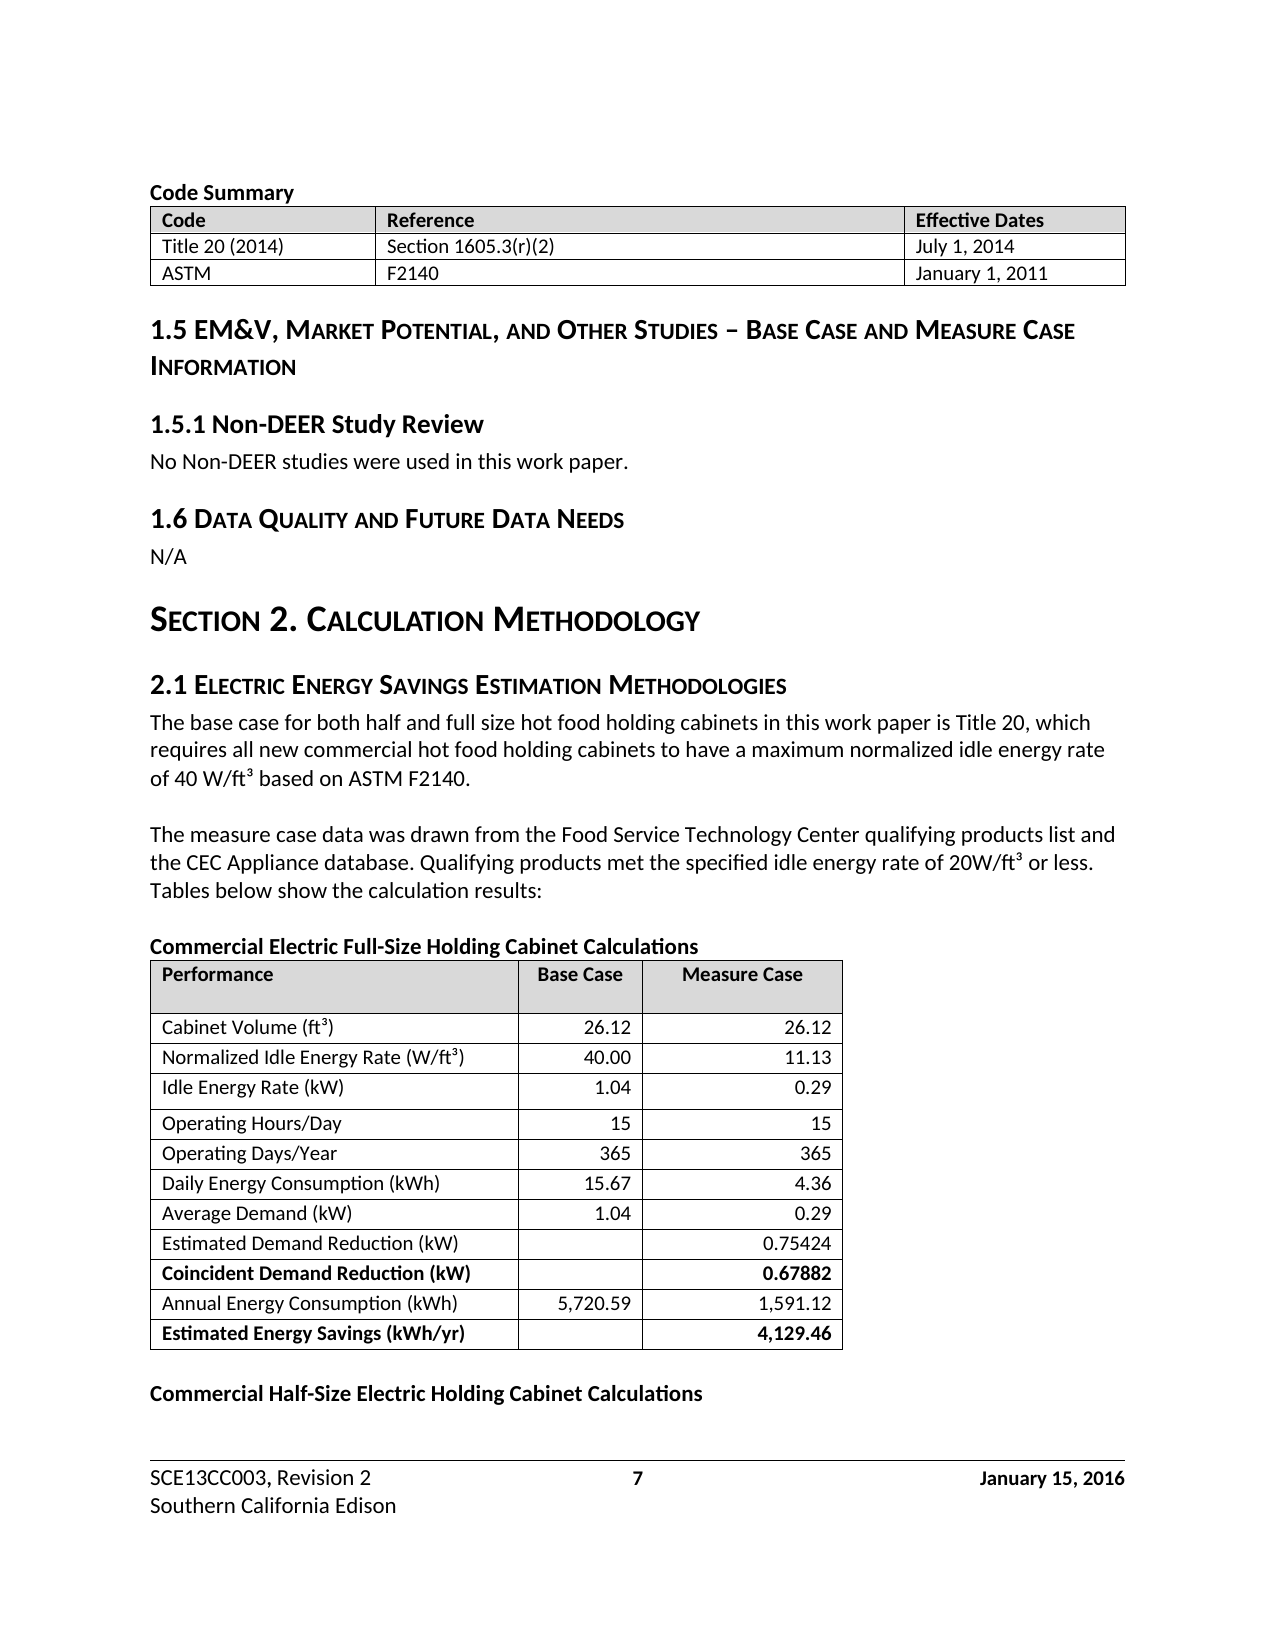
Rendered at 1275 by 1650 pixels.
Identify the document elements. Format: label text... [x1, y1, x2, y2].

table_cell July 1, 2014 [905, 234, 1125, 259]
table_header Code [151, 207, 375, 232]
table_cell 15.67 [519, 1170, 642, 1199]
subtitle 1.5 EM&V, Market Potential, and Other Studies – Base Case and Measure Case Information [150, 311, 1125, 383]
table_cell 1.04 [519, 1200, 642, 1229]
subtitle 1.6 Data Quality and Future Data Needs [150, 500, 1125, 536]
table_cell 4.36 [643, 1170, 842, 1199]
table_cell 1.04 [519, 1074, 642, 1109]
table_cell ASTM [151, 260, 375, 285]
table_cell 4,129.46 [643, 1320, 842, 1349]
table_header Effective Dates [905, 207, 1125, 232]
table_cell 365 [643, 1140, 842, 1169]
table_cell 1,591.12 [643, 1290, 842, 1319]
table_cell 26.12 [643, 1014, 842, 1043]
table_cell [519, 1320, 642, 1349]
table_header Performance [151, 961, 518, 1013]
table_header Reference [376, 207, 904, 232]
table_cell 0.67882 [643, 1260, 842, 1289]
table_header Measure Case [643, 961, 842, 1013]
table_header Base Case [519, 961, 642, 1013]
table_cell Section 1605.3(r)(2) [376, 234, 904, 259]
table_cell Annual Energy Consumption (kWh) [151, 1290, 518, 1319]
text Commercial Electric Full-Size Holding Cabinet Calculations [150, 932, 1125, 960]
table_cell Cabinet Volume (ft³) [151, 1014, 518, 1043]
table_cell Daily Energy Consumption (kWh) [151, 1170, 518, 1199]
table_cell 0.29 [643, 1074, 842, 1109]
table_cell 0.75424 [643, 1230, 842, 1259]
text The base case for both half and full size hot food holding cabinets in this work paper is Title 20, which requires all new commercial hot food holding cabinets to have a maximum normalized idle energy rate of 40 W/ft³ based on ASTM F2140. [150, 708, 1125, 792]
table_cell Idle Energy Rate (kW) [151, 1074, 518, 1109]
table_cell 15 [519, 1110, 642, 1139]
table_cell Estimated Demand Reduction (kW) [151, 1230, 518, 1259]
table_cell 40.00 [519, 1044, 642, 1073]
table_cell Normalized Idle Energy Rate (W/ft³) [151, 1044, 518, 1073]
table_cell F2140 [376, 260, 904, 285]
table_cell 11.13 [643, 1044, 842, 1073]
table_cell Coincident Demand Reduction (kW) [151, 1260, 518, 1289]
text N/A [150, 542, 1125, 570]
text Commercial Half-Size Electric Holding Cabinet Calculations [150, 1379, 1125, 1407]
text The measure case data was drawn from the Food Service Technology Center qualifying products list and the CEC Appliance database. Qualifying products met the specified idle energy rate of 20W/ft³ or less. Tables below show the calculation results: [150, 820, 1125, 904]
table_cell 5,720.59 [519, 1290, 642, 1319]
subtitle 2.1 Electric Energy Savings Estimation Methodologies [150, 666, 1125, 701]
table_cell 365 [519, 1140, 642, 1169]
table_cell January 1, 2011 [905, 260, 1125, 285]
table_cell 26.12 [519, 1014, 642, 1043]
table_cell Operating Hours/Day [151, 1110, 518, 1139]
subtitle 1.5.1 Non-DEER Study Review [150, 408, 1125, 441]
text Code Summary [150, 178, 1125, 206]
subtitle No Non-DEER studies were used in this work paper. [150, 447, 1125, 475]
table_cell Estimated Energy Savings (kWh/yr) [151, 1320, 518, 1349]
table_cell 0.29 [643, 1200, 842, 1229]
table_cell 15 [643, 1110, 842, 1139]
table_cell Operating Days/Year [151, 1140, 518, 1169]
table_cell Title 20 (2014) [151, 234, 375, 259]
table_cell [519, 1260, 642, 1289]
table_cell [519, 1230, 642, 1259]
subtitle Section 2. Calculation Methodology [150, 595, 1125, 641]
table_cell Average Demand (kW) [151, 1200, 518, 1229]
